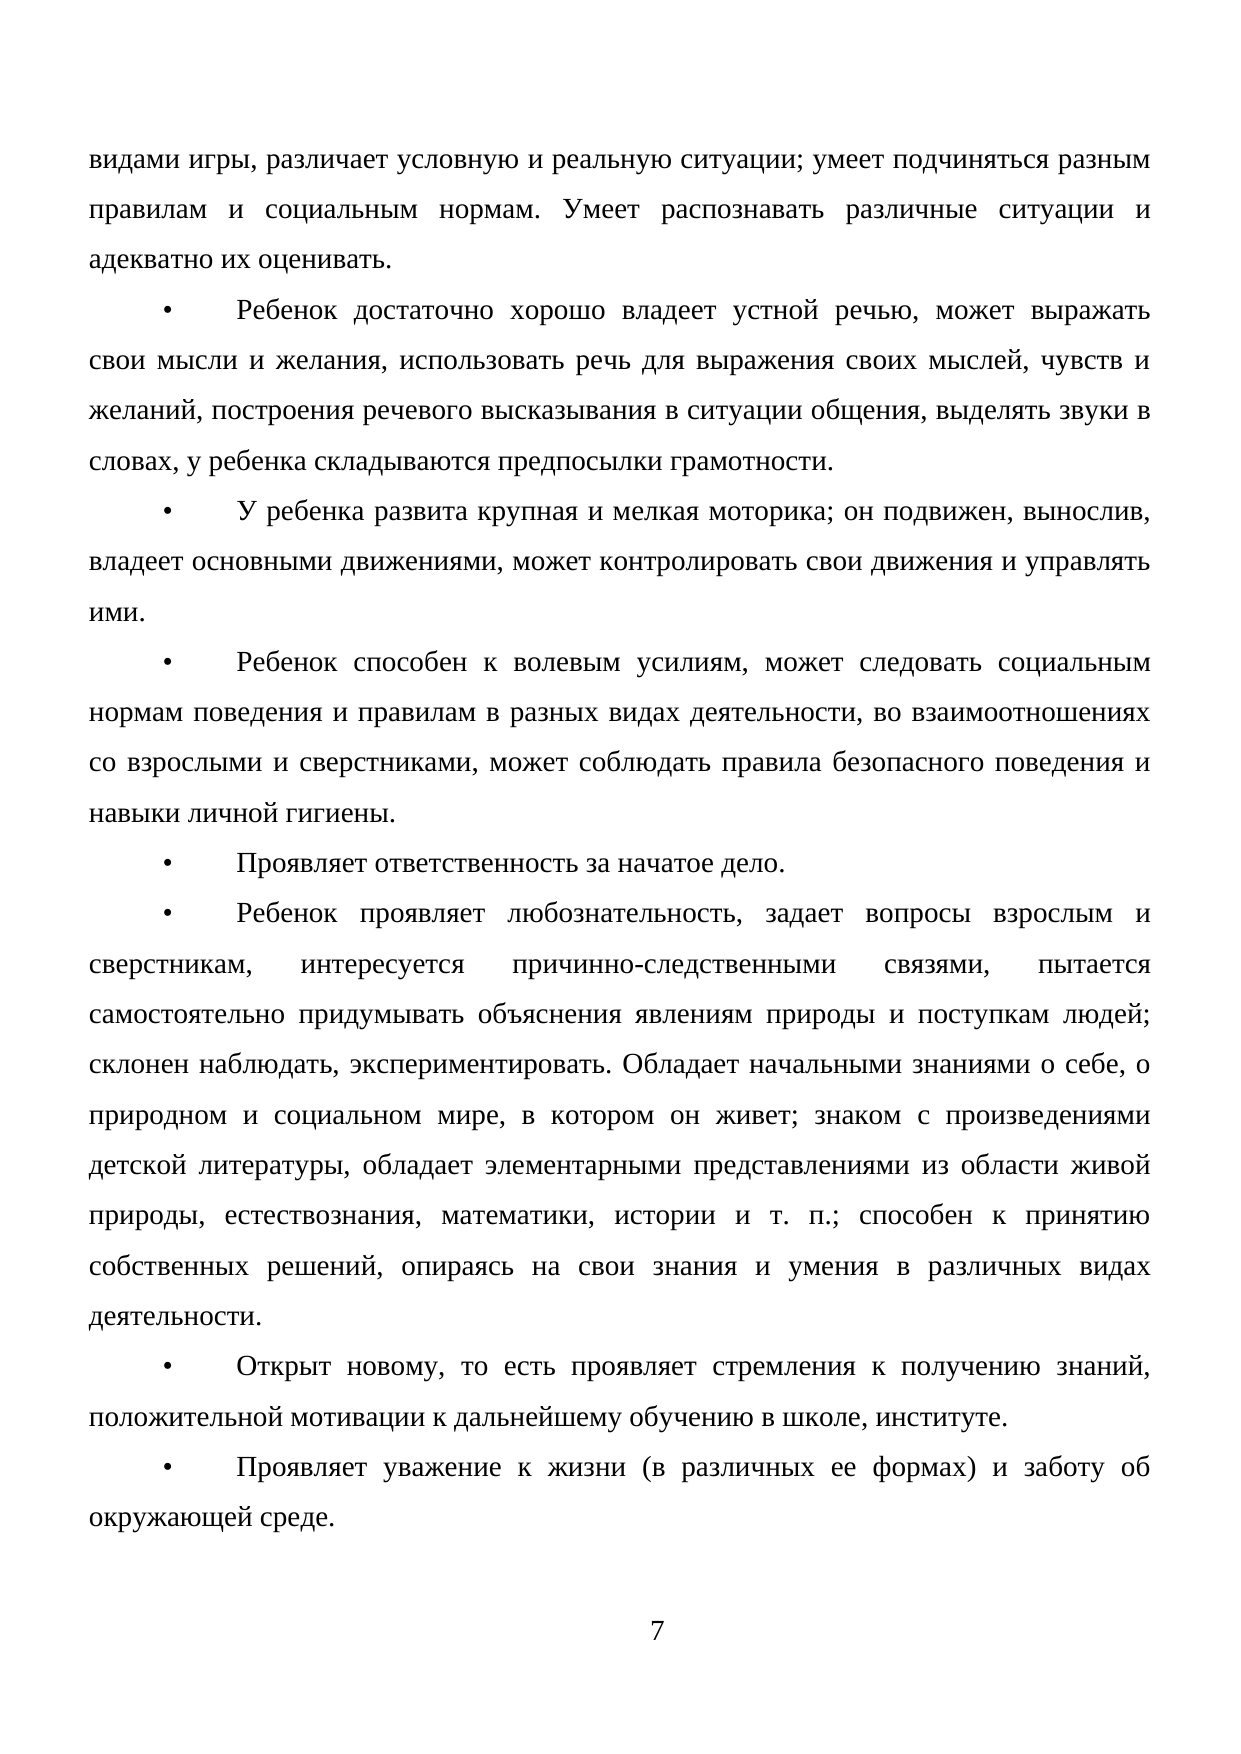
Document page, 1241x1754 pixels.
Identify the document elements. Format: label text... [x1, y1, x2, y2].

list Проявляет ответственность за начатое дело. [89, 845, 1152, 879]
list Ребенок способен к волевым усилиям, может следовать социальным нормам поведения и правилам в разных видах деятельности, во взаимоотношениях со взрослыми и сверстниками, может соблюдать правила безопасного поведения и навыки личной гигиены. [89, 644, 1152, 828]
list Ребенок достаточно хорошо владеет устной речью, может выражать свои мысли и желания, использовать речь для выражения своих мыслей, чувств и желаний, построения речевого высказывания в ситуации общения, выделять звуки в словах, у ребенка складываются предпосылки грамотности. [89, 292, 1152, 476]
list Открыт новому, то есть проявляет стремления к получению знаний, положительной мотивации к дальнейшему обучению в школе, институте. [89, 1348, 1152, 1432]
list Ребенок проявляет любознательность, задает вопросы взрослым и сверстникам, интересуется причинно-следственными связями, пытается самостоятельно придумывать объяснения явлениям природы и поступкам людей; склонен наблюдать, экспериментировать. Обладает начальными знаниями о себе, о природном и социальном мире, в котором он живет; знаком с произведениями детской литературы, обладает элементарными представлениями из области живой природы, естествознания, математики, истории и т. п.; способен к принятию собственных решений, опираясь на свои знания и умения в различных видах деятельности. [89, 896, 1152, 1332]
list Проявляет уважение к жизни (в различных ее формах) и заботу об окружающей среде. [89, 1449, 1152, 1533]
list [89, 141, 1152, 275]
list У ребенка развита крупная и мелкая моторика; он подвижен, вынослив, владеет основными движениями, может контролировать свои движения и управлять ими. [89, 493, 1152, 627]
